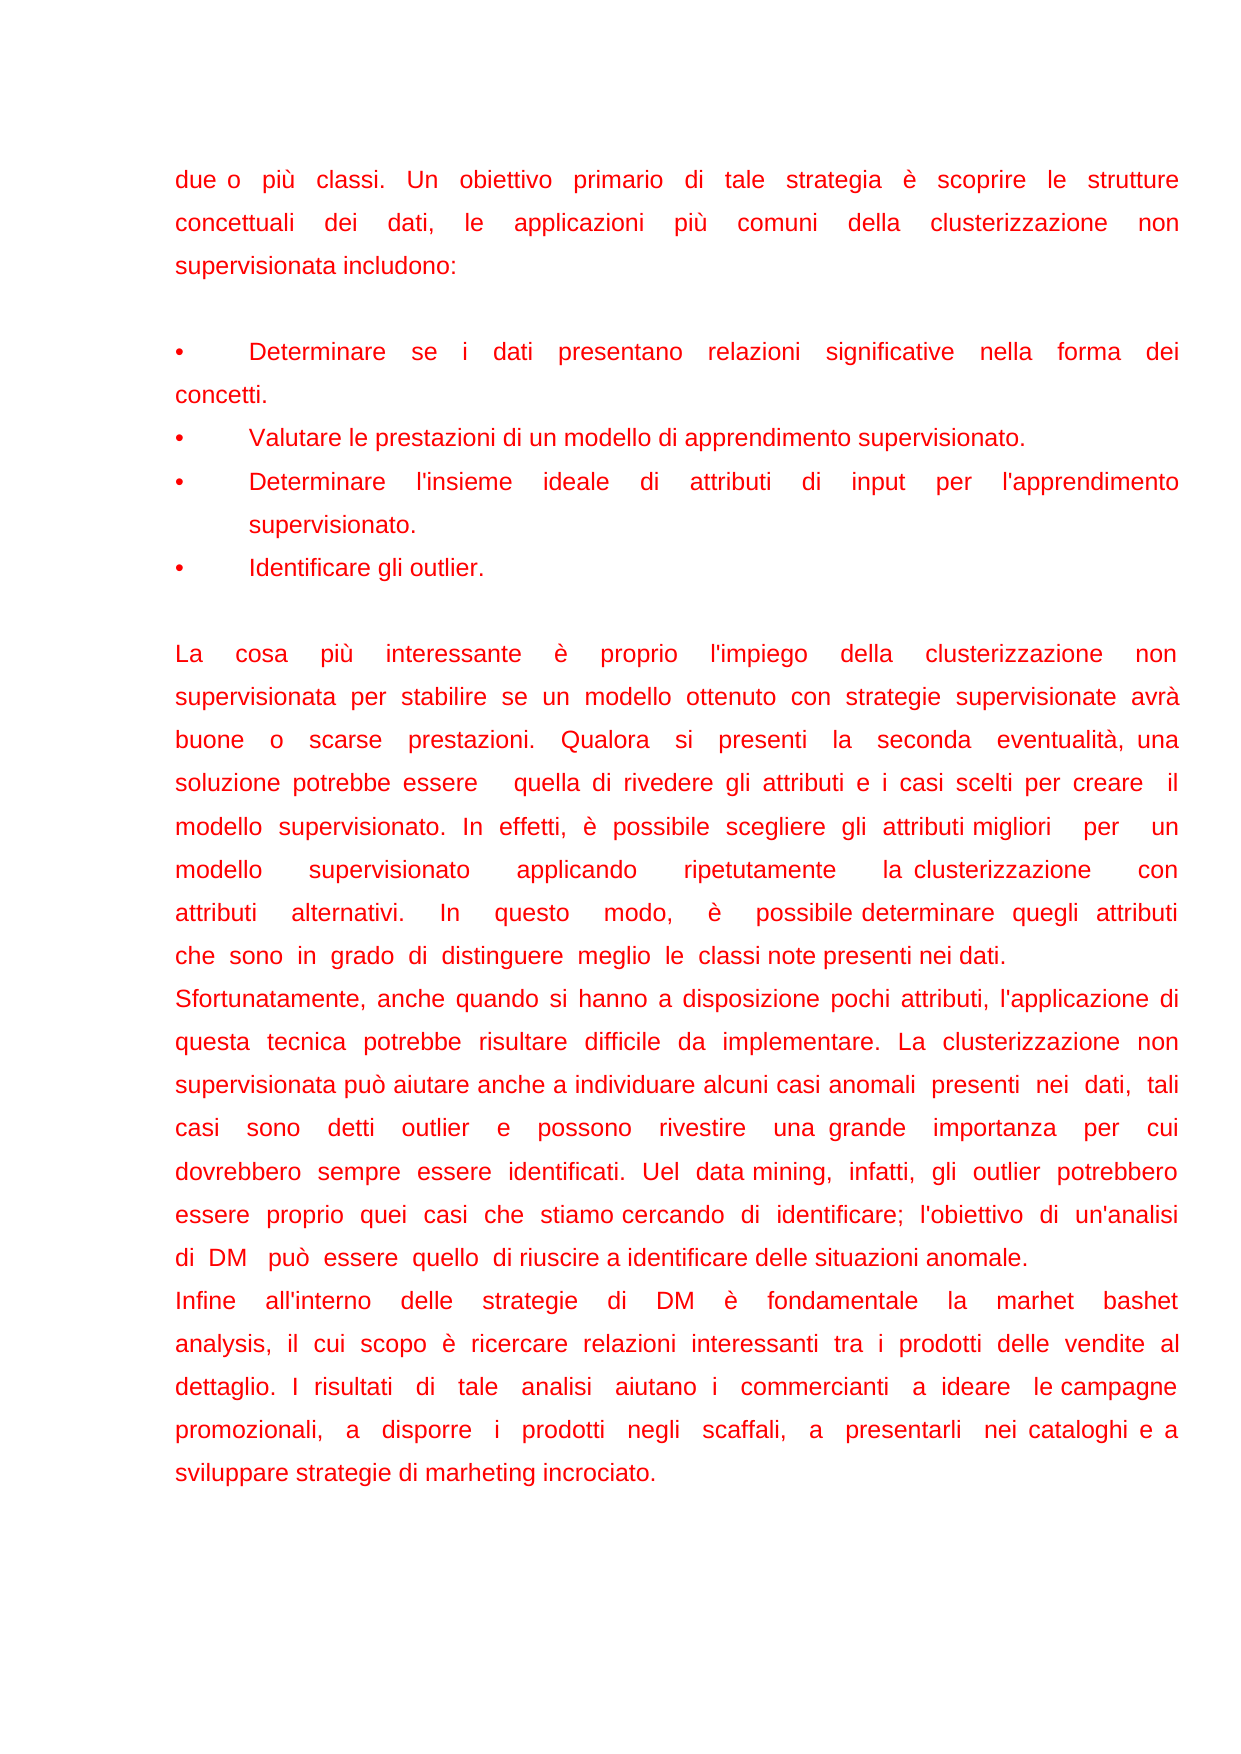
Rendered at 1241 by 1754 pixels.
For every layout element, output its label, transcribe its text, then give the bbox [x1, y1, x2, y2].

text • Determinare l'insieme ideale di attributi di input per l'apprendimento supervisionato. [175, 466, 1181, 538]
text • Identificare gli outlier. [175, 553, 1181, 581]
text • Valutare le prestazioni di un modello di apprendimento supervisionato. [175, 423, 1181, 452]
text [175, 164, 1181, 279]
text Sfortunatamente, anche quando si hanno a disposizione pochi attributi, l'applicazione di questa tecnica potrebbe risultare difficile da implementare. La clusterizzazione non supervisionata può aiutare anche a individuare alcuni casi anomali presenti nei dati, tali casi sono detti outlier e possono rivestire una grande importanza per cui dovrebbero sempre essere identificati. Uel data mining, infatti, gli outlier potrebbero essere proprio quei casi che stiamo cercando di identificare; l'obiettivo di un'analisi di DM può essere quello di riuscire a identificare delle situazioni anomale. [175, 984, 1181, 1271]
text La cosa più interessante è proprio l'impiego della clusterizzazione non supervisionata per stabilire se un modello ottenuto con strategie supervisionate avrà buone o scarse prestazioni. Qualora si presenti la seconda eventualità, una soluzione potrebbe essere quella di rivedere gli attributi e i casi scelti per creare il modello supervisionato. In effetti, è possibile scegliere gli attributi migliori per un modello supervisionato applicando ripetutamente la clusterizzazione con attributi alternativi. In questo modo, è possibile determinare quegli attributi che sono in grado di distinguere meglio le classi note presenti nei dati. [175, 639, 1181, 969]
text • Determinare se i dati presentano relazioni significative nella forma dei concetti. [175, 337, 1181, 409]
text Infine all'interno delle strategie di DM è fondamentale la marhet bashet analysis, il cui scopo è ricercare relazioni interessanti tra i prodotti delle vendite al dettaglio. I risultati di tale analisi aiutano i commercianti a ideare le campagne promozionali, a disporre i prodotti negli scaffali, a presentarli nei cataloghi e a sviluppare strategie di marheting incrociato. [175, 1286, 1181, 1487]
